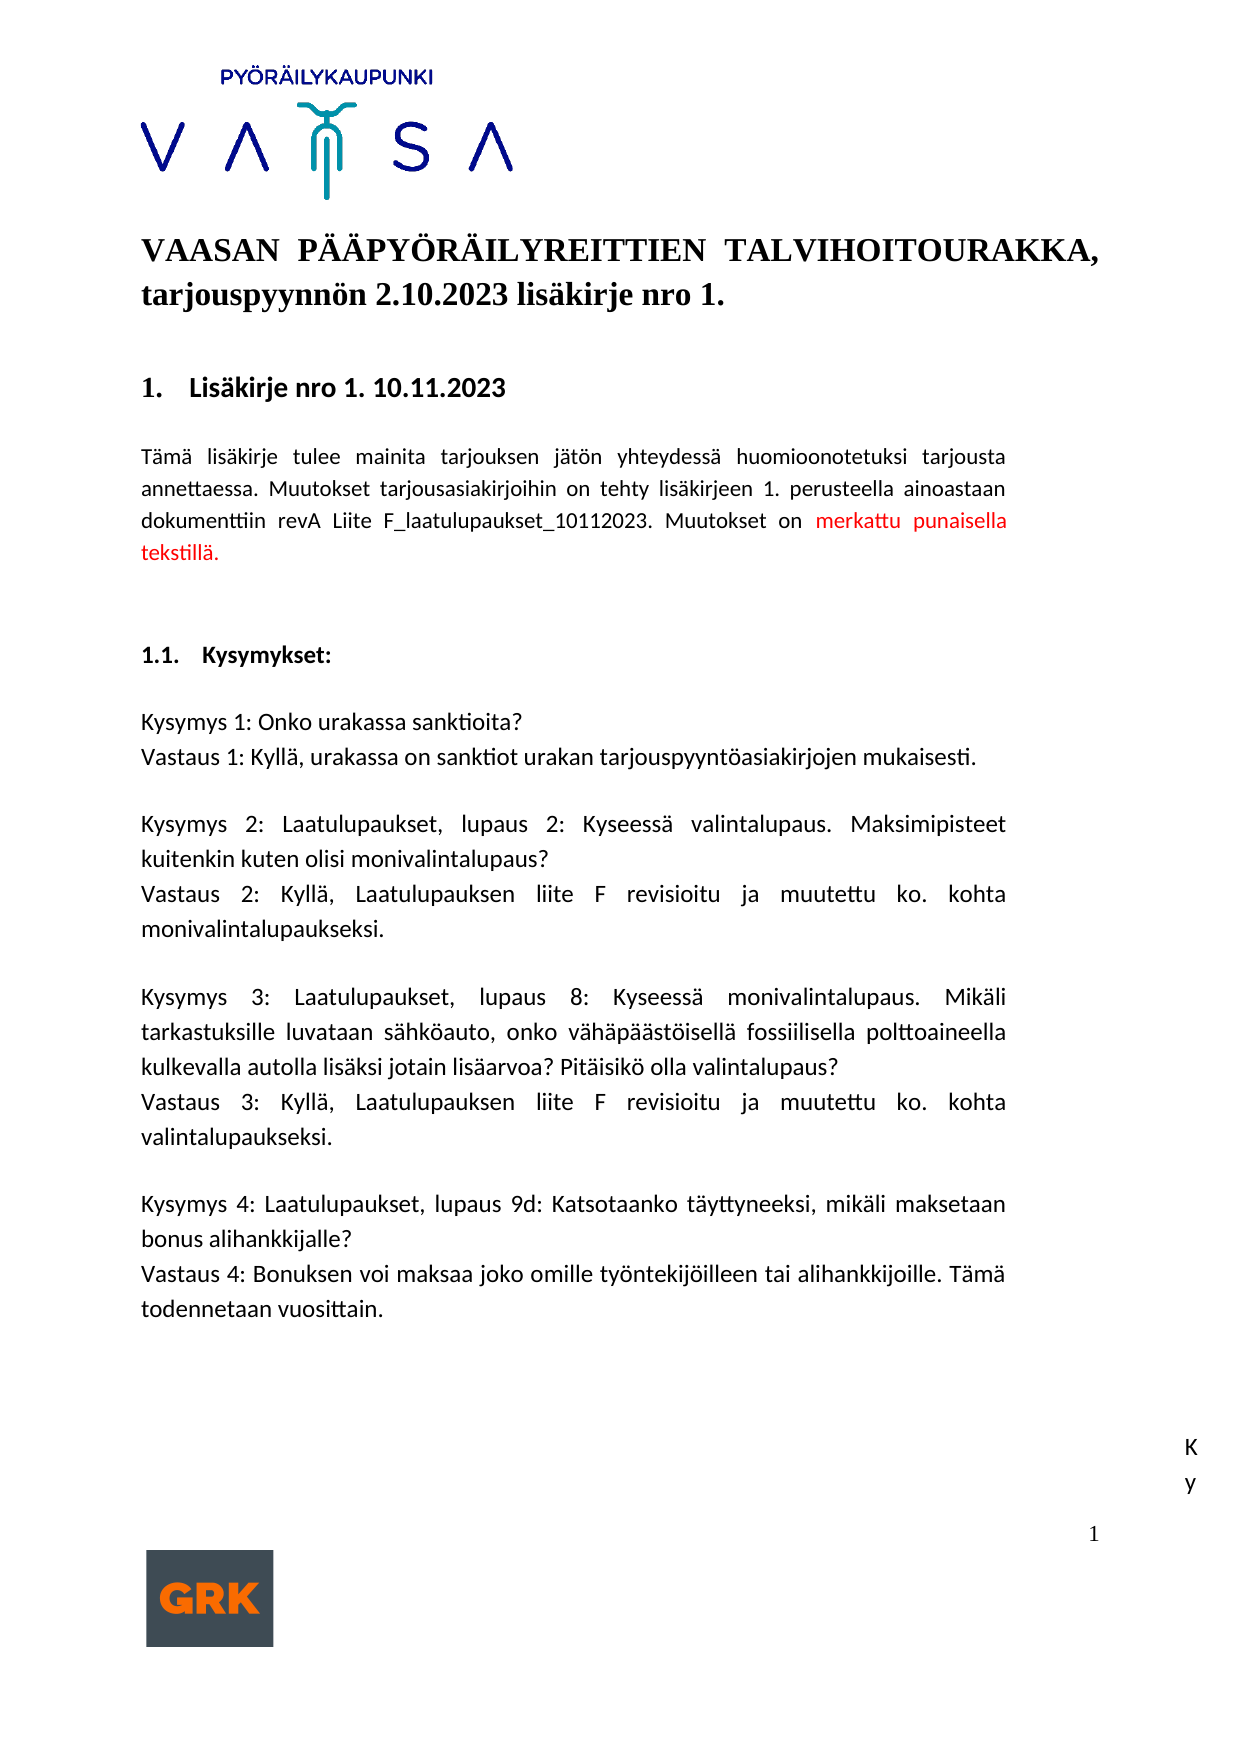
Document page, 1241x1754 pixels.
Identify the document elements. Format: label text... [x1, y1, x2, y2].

text VAASAN PÄÄPYÖRÄILYREITTIEN TALVIHOITOURAKKA, tarjouspyynnön 2.10.2023 lisäkirje nro 1. [141, 231, 1099, 313]
text Kysymys 4: Laatulupaukset, lupaus 9d: Katsotaanko täyttyneeksi, mikäli maksetaan bonus alihankkijalle? [141, 1188, 1007, 1253]
text Vastaus 3: Kyllä, Laatulupauksen liite F revisioitu ja muutettu ko. kohta valintalupaukseksi. [141, 1086, 1007, 1151]
subtitle Lisäkirje nro 1. 10.11.2023 [141, 369, 1007, 404]
text Vastaus 1: Kyllä, urakassa on sanktiot urakan tarjouspyyntöasiakirjojen mukaisesti. [141, 741, 1007, 772]
text Tämä lisäkirje tulee mainita tarjouksen jätön yhteydessä huomioonotetuksi tarjousta annettaessa. Muutokset tarjousasiakirjoihin on tehty lisäkirjeen 1. perusteella ainoastaan dokumenttiin revA Liite F_laatulupaukset_10112023. Muutokset on merkattu punaisella tekstillä. [141, 442, 1007, 566]
picture [140, 65, 513, 200]
text Kysymys 2: Laatulupaukset, lupaus 2: Kyseessä valintalupaus. Maksimipisteet kuitenkin kuten olisi monivalintalupaus? [141, 808, 1007, 874]
text Kysymys 1: Onko urakassa sanktioita? [141, 706, 1007, 737]
subtitle 1.1. Kysymykset: [66, 639, 1007, 670]
text Vastaus 2: Kyllä, Laatulupauksen liite F revisioitu ja muutettu ko. kohta monivalintalupaukseksi. [141, 878, 1007, 944]
picture [146, 1550, 274, 1647]
text Kysymys 3: Laatulupaukset, lupaus 8: Kyseessä monivalintalupaus. Mikäli tarkastuksille luvataan sähköauto, onko vähäpäästöisellä fossiilisella polttoaineella kulkevalla autolla lisäksi jotain lisäarvoa? Pitäisikö olla valintalupaus? [141, 981, 1007, 1081]
text Vastaus 4: Bonuksen voi maksaa joko omille työntekijöilleen tai alihankkijoille. Tämä todennetaan vuosittain. [141, 1258, 1007, 1323]
